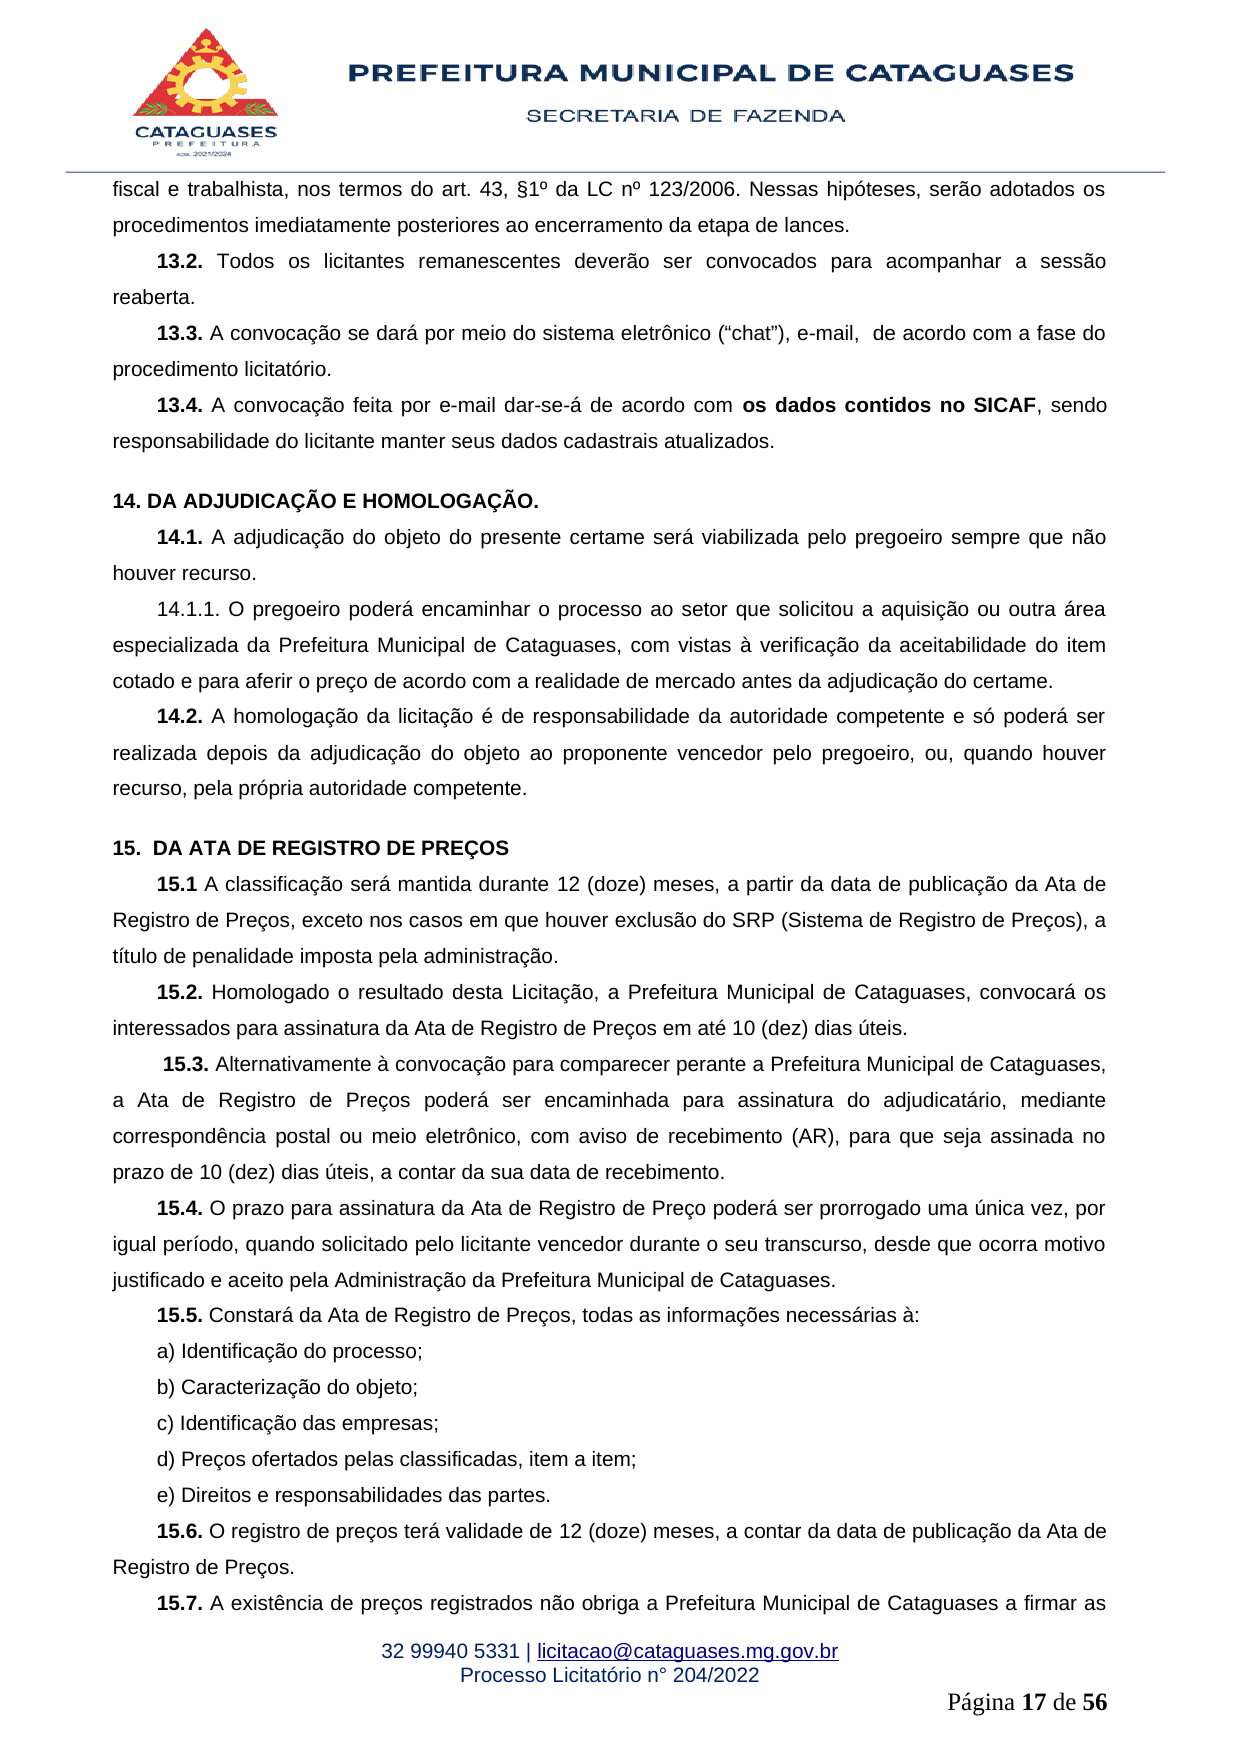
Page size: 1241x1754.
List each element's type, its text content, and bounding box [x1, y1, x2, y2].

text 15.1 A classificação será mantida durante 12 (doze) meses, a partir da data de publicação da Ata de Registro de Preços, exceto nos casos em que houver exclusão do SRP (Sistema de Registro de Preços), a título de penalidade imposta pela administração. [112, 872, 1107, 968]
text 14.2. A homologação da licitação é de responsabilidade da autoridade competente e só poderá ser realizada depois da adjudicação do objeto ao proponente vencedor pelo pregoeiro, ou, quando houver recurso, pela própria autoridade competente. [112, 704, 1107, 800]
text 15. DA ATA DE REGISTRO DE PREÇOS [112, 836, 1107, 860]
text 15.2. Homologado o resultado desta Licitação, a Prefeitura Municipal de Cataguases, convocará os interessados para assinatura da Ata de Registro de Preços em até 10 (dez) dias úteis. [112, 980, 1107, 1040]
text 15.3. Alternativamente à convocação para comparecer perante a Prefeitura Municipal de Cataguases, a Ata de Registro de Preços poderá ser encaminhada para assinatura do adjudicatário, mediante correspondência postal ou meio eletrônico, com aviso de recebimento (AR), para que seja assinada no prazo de 10 (dez) dias úteis, a contar da sua data de recebimento. [112, 1052, 1107, 1183]
text e) Direitos e responsabilidades das partes. [112, 1483, 1107, 1507]
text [112, 177, 1107, 237]
text b) Caracterização do objeto; [112, 1375, 1107, 1399]
text a) Identificação do processo; [112, 1339, 1107, 1363]
text 15.4. O prazo para assinatura da Ata de Registro de Preço poderá ser prorrogado uma única vez, por igual período, quando solicitado pelo licitante vencedor durante o seu transcurso, desde que ocorra motivo justificado e aceito pela Administração da Prefeitura Municipal de Cataguases. [112, 1196, 1107, 1291]
text d) Preços ofertados pelas classificadas, item a item; [112, 1447, 1107, 1471]
text 13.3. A convocação se dará por meio do sistema eletrônico (“chat”), e-mail, de acordo com a fase do procedimento licitatório. [112, 321, 1107, 381]
text 14.1. A adjudicação do objeto do presente certame será viabilizada pelo pregoeiro sempre que não houver recurso. [112, 525, 1107, 584]
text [112, 1591, 1107, 1615]
picture [65, 9, 1166, 200]
text 13.2. Todos os licitantes remanescentes deverão ser convocados para acompanhar a sessão reaberta. [112, 249, 1107, 309]
text 14.1.1. O pregoeiro poderá encaminhar o processo ao setor que solicitou a aquisição ou outra área especializada da Prefeitura Municipal de Cataguases, com vistas à verificação da aceitabilidade do item cotado e para aferir o preço de acordo com a realidade de mercado antes da adjudicação do certame. [112, 597, 1107, 692]
text 13.4. A convocação feita por e-mail dar-se-á de acordo com os dados contidos no SICAF, sendo responsabilidade do licitante manter seus dados cadastrais atualizados. [112, 393, 1107, 453]
text 14. DA ADJUDICAÇÃO E HOMOLOGAÇÃO. [112, 489, 1107, 513]
text 15.6. O registro de preços terá validade de 12 (doze) meses, a contar da data de publicação da Ata de Registro de Preços. [112, 1519, 1107, 1579]
text c) Identificação das empresas; [112, 1411, 1107, 1435]
text 15.5. Constará da Ata de Registro de Preços, todas as informações necessárias à: [112, 1303, 1107, 1327]
